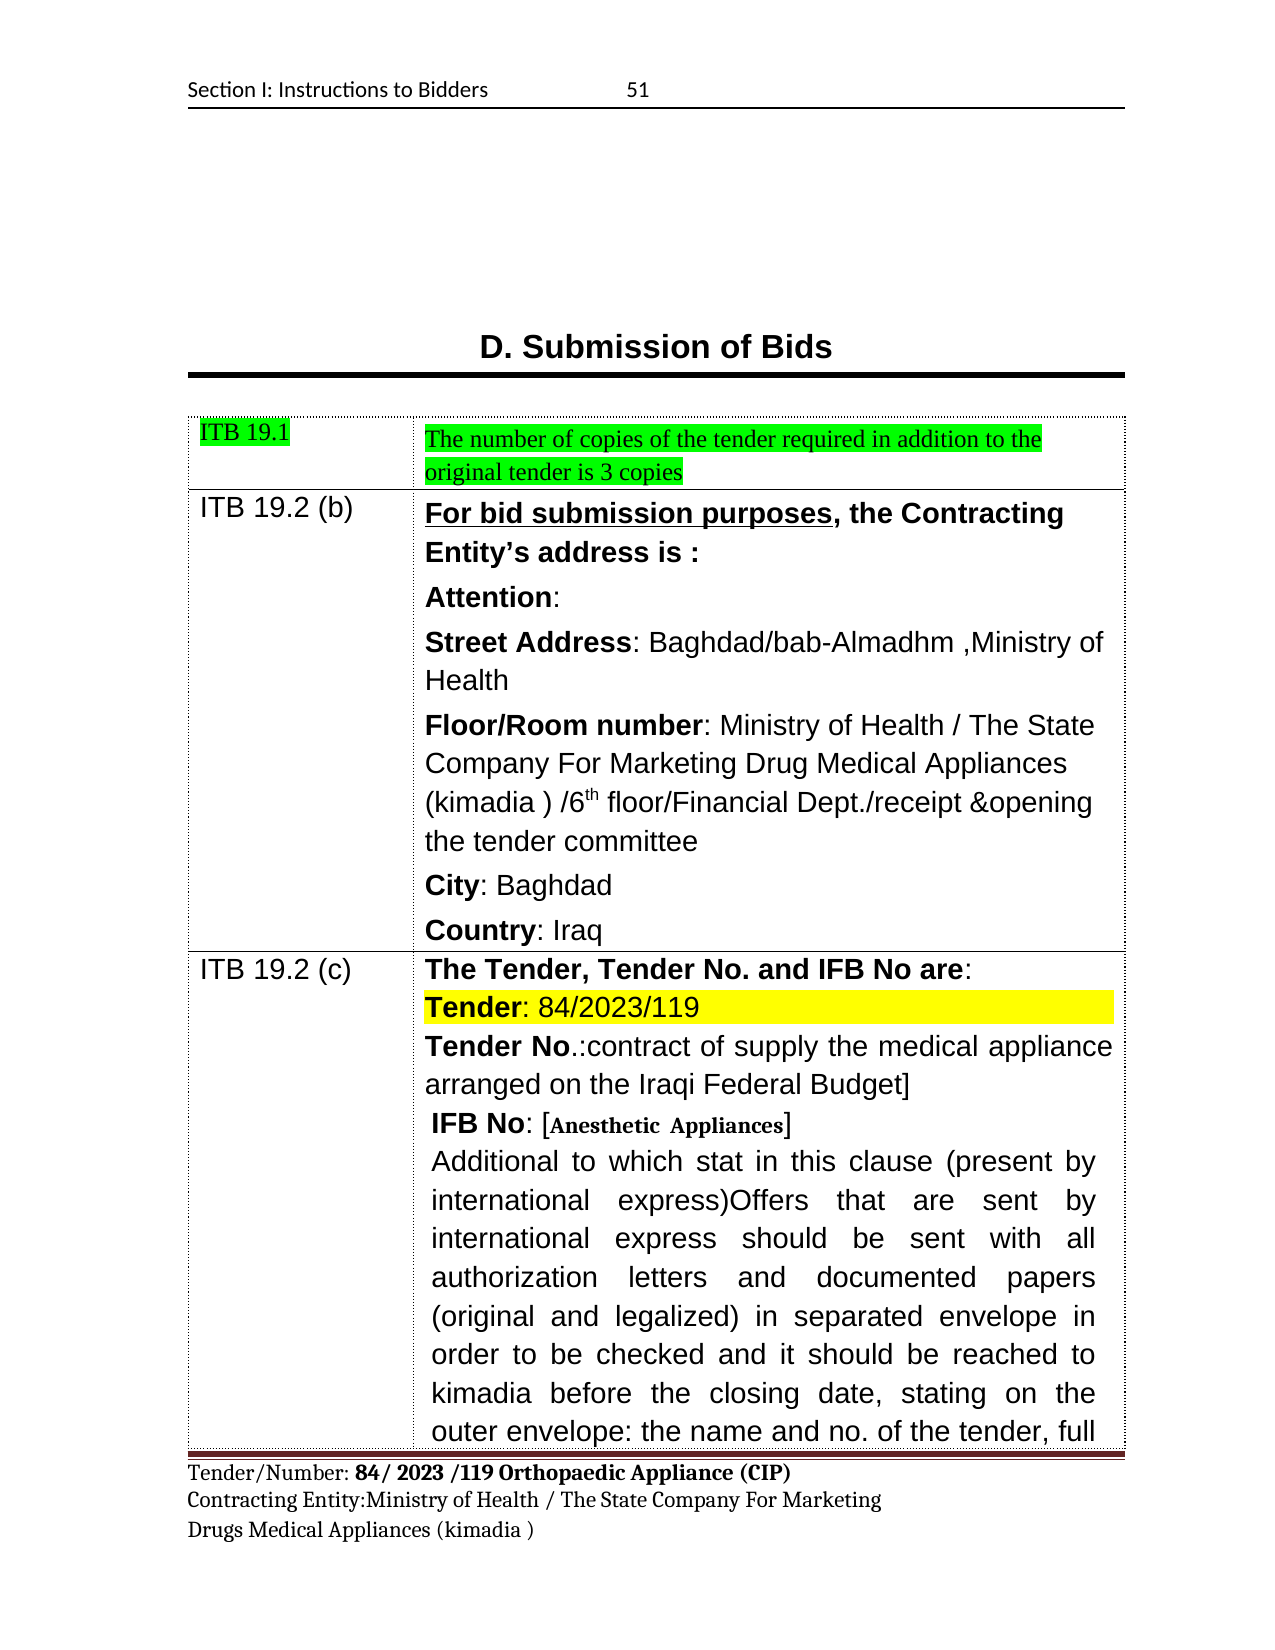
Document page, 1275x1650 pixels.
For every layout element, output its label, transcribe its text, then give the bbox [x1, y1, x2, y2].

table_cell ITB 19.2 (c) [188, 952, 413, 1448]
table_cell ITB 19.2 (b) [188, 490, 413, 951]
table_header The number of copies of the tender required in addition to the original tender is 3 copies [413, 416, 1125, 489]
text D. Submission of Bids [187, 327, 1125, 378]
table_cell For bid submission purposes, the Contracting Entity’s address is : Attention: Street Address: Baghdad/bab-Almadhm ,Ministry of Health Floor/Room number: Ministry of Health / The State Company For Marketing Drug Medical Appliances (kimadia ) /6th floor/Financial Dept./receipt &opening the tender committee City: Baghdad Country: Iraq [413, 489, 1125, 951]
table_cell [413, 952, 1125, 1448]
table_header ITB 19.1 [188, 416, 413, 489]
